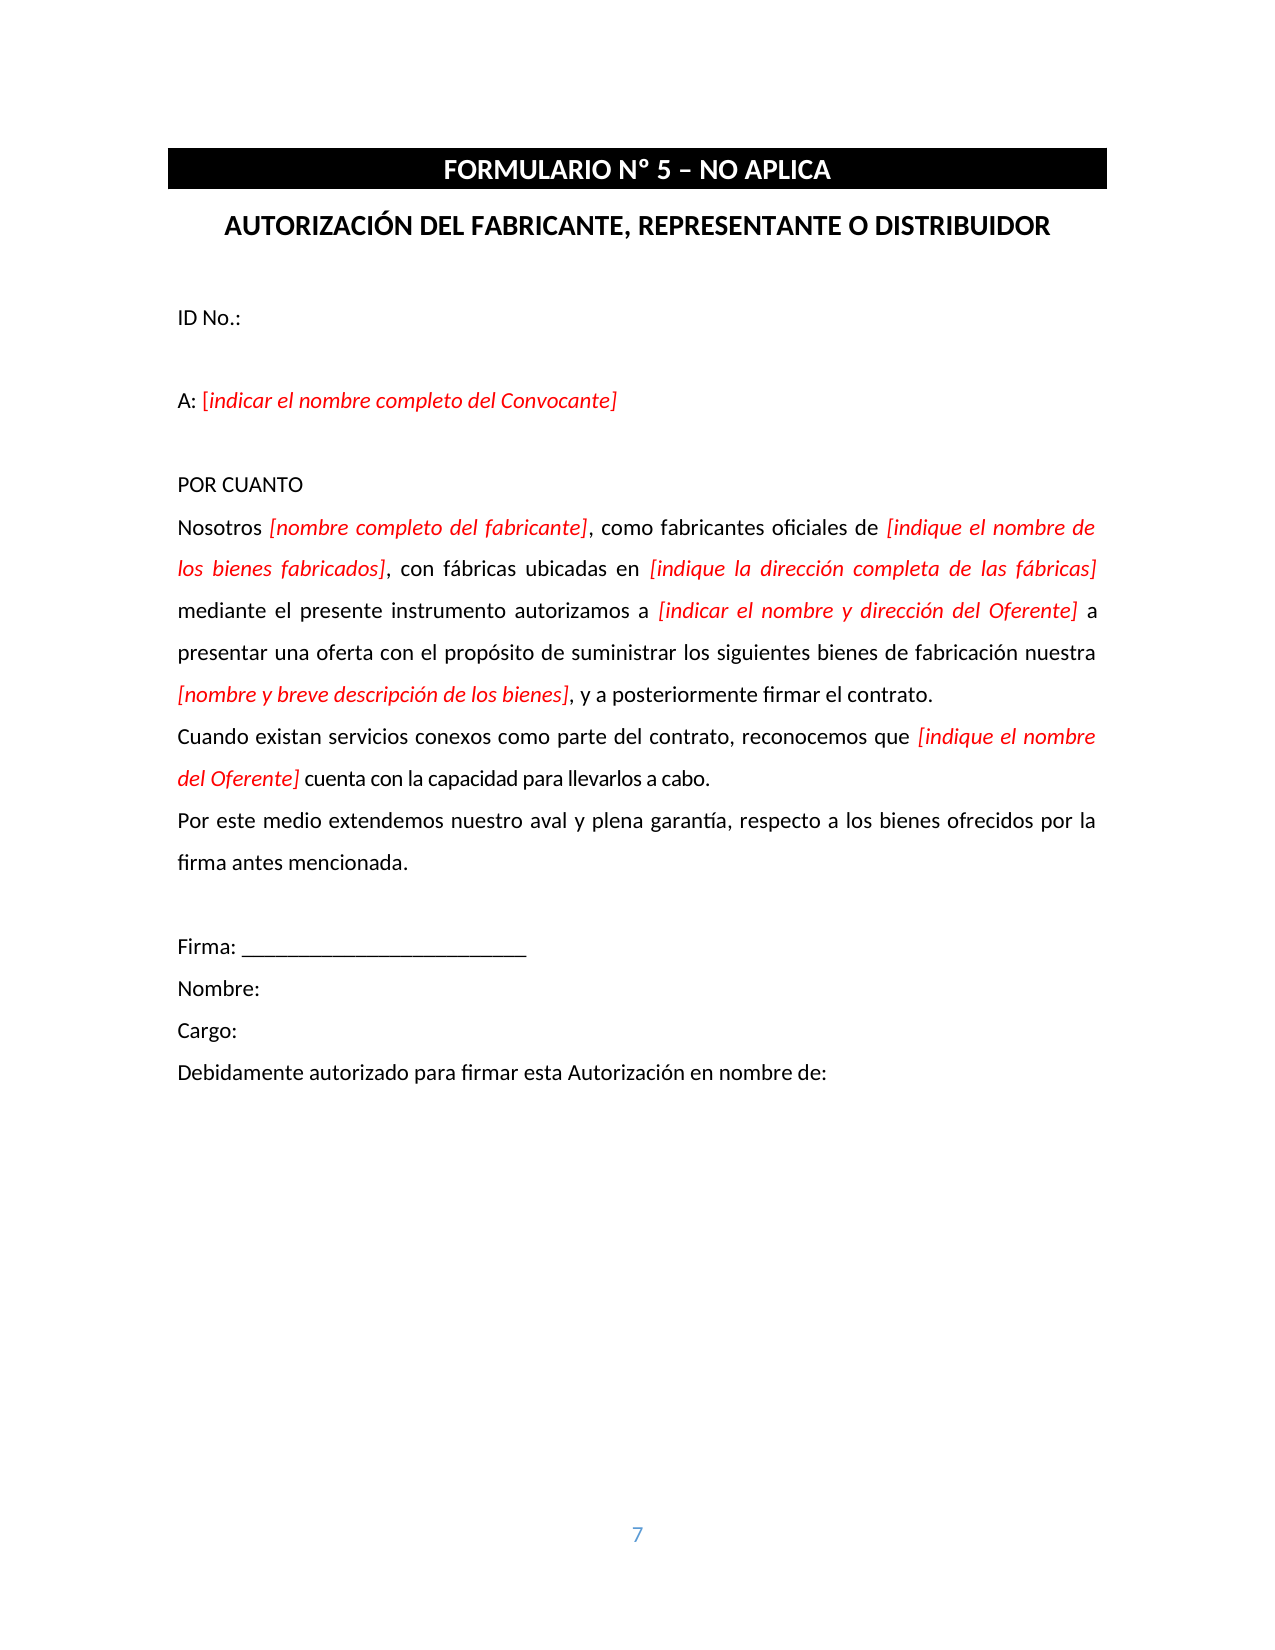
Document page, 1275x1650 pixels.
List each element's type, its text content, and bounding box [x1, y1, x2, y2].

text AUTORIZACIÓN DEL FABRICANTE, REPRESENTANTE O DISTRIBUIDOR [177, 207, 1098, 243]
list Nosotros [nombre completo del fabricante], como fabricantes oficiales de [indique el nombre de los bienes fabricados], con fábricas ubicadas en [indique la dirección completa de las fábricas] mediante el presente instrumento autorizamos a [indicar el nombre y dirección del Oferente] a presentar una oferta con el propósito de suministrar los siguientes bienes de fabricación nuestra [nombre y breve descripción de los bienes], y a posteriormente firmar el contrato. [177, 513, 1098, 708]
text A: [indicar el nombre completo del Convocante] [177, 387, 1098, 415]
list Nombre: [177, 974, 1098, 1002]
list Debidamente autorizado para firmar esta Autorización en nombre de: [177, 1058, 1098, 1086]
list Cargo: [177, 1016, 1098, 1044]
list Por este medio extendemos nuestro aval y plena garantía, respecto a los bienes ofrecidos por la firma antes mencionada. [177, 806, 1098, 876]
text FORMULARIO Nº 5 – NO APLICA [169, 149, 1106, 188]
text Firma: _________________________ [177, 932, 1098, 960]
text ID No.: [177, 303, 1098, 331]
list Cuando existan servicios conexos como parte del contrato, reconocemos que [indique el nombre del Oferente] cuenta con la capacidad para llevarlos a cabo. [177, 722, 1098, 792]
list POR CUANTO [177, 471, 1098, 499]
